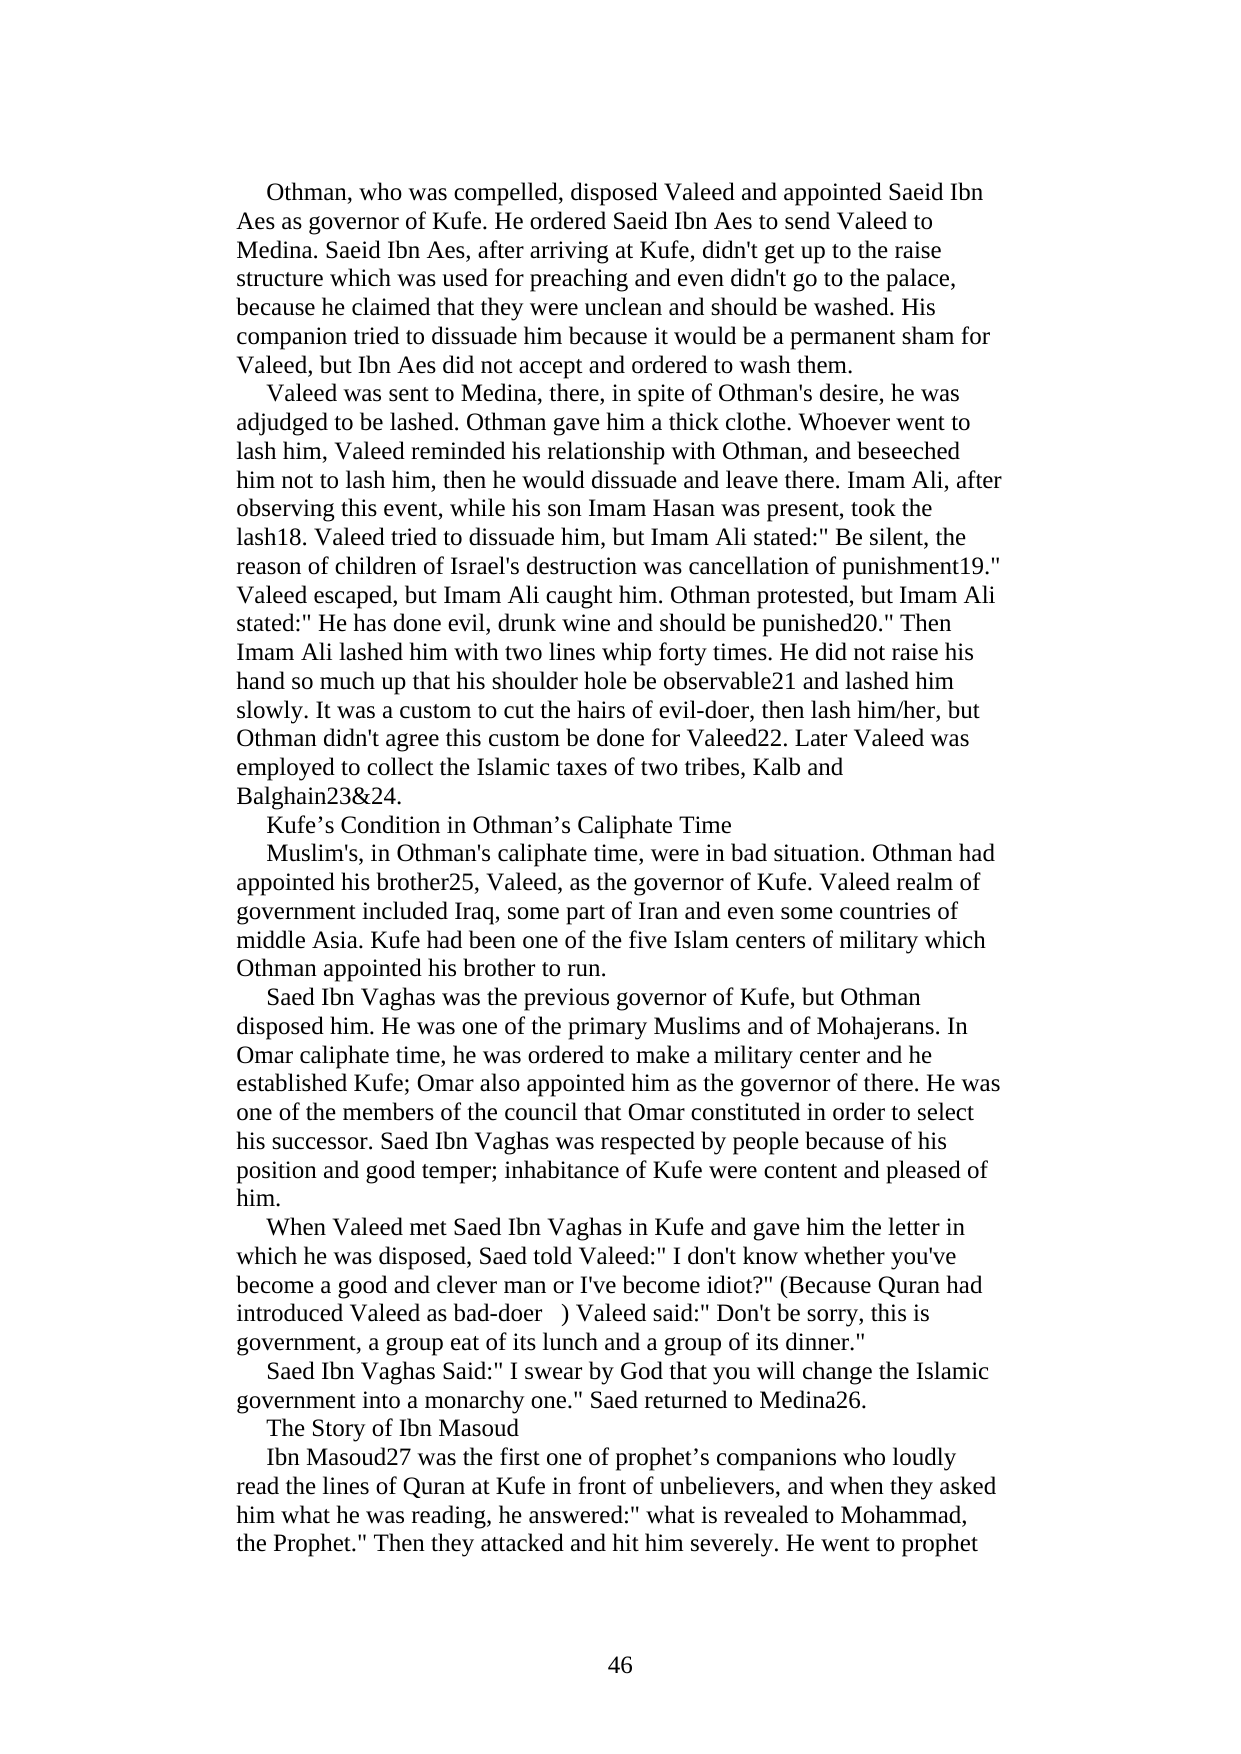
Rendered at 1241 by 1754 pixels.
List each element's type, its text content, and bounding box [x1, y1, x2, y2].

text Othman, who was compelled, disposed Valeed and appointed Saeid Ibn Aes as governor of Kufe. He ordered Saeid Ibn Aes to send Valeed to Medina. Saeid Ibn Aes, after arriving at Kufe, didn't get up to the raise structure which was used for preaching and even didn't go to the palace, because he claimed that they were unclean and should be washed. His companion tried to dissuade him because it would be a permanent sham for Valeed, but Ibn Aes did not accept and ordered to wash them. [236, 177, 1004, 378]
text Kufe’s Condition in Othman’s Caliphate Time [236, 810, 1004, 838]
text Saed Ibn Vaghas was the previous governor of Kufe, but Othman disposed him. He was one of the primary Muslims and of Mohajerans. In Omar caliphate time, he was ordered to make a military center and he established Kufe; Omar also appointed him as the governor of there. He was one of the members of the council that Omar constituted in order to select his successor. Saed Ibn Vaghas was respected by people because of his position and good temper; inhabitance of Kufe were content and pleased of him. [236, 982, 1004, 1212]
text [236, 1442, 1004, 1557]
text The Story of Ibn Masoud [236, 1413, 1004, 1442]
text Valeed was sent to Medina, there, in spite of Othman's desire, he was adjudged to be lashed. Othman gave him a thick clothe. Whoever went to lash him, Valeed reminded his relationship with Othman, and beseeched him not to lash him, then he would dissuade and leave there. Imam Ali, after observing this event, while his son Imam Hasan was present, took the lash18. Valeed tried to dissuade him, but Imam Ali stated:" Be silent, the reason of children of Israel's destruction was cancellation of punishment19." Valeed escaped, but Imam Ali caught him. Othman protested, but Imam Ali stated:" He has done evil, drunk wine and should be punished20." Then Imam Ali lashed him with two lines whip forty times. He did not raise his hand so much up that his shoulder hole be observable21 and lashed him slowly. It was a custom to cut the hairs of evil-doer, then lash him/her, but Othman didn't agree this custom be done for Valeed22. Later Valeed was employed to collect the Islamic taxes of two tribes, Kalb and Balghain23&24. [236, 378, 1004, 810]
text When Valeed met Saed Ibn Vaghas in Kufe and gave him the letter in which he was disposed, Saed told Valeed:" I don't know whether you've become a good and clever man or I've become idiot?" (Because Quran had introduced Valeed as bad-doer ) Valeed said:" Don't be sorry, this is government, a group eat of its lunch and a group of its dinner." [236, 1212, 1004, 1356]
text Muslim's, in Othman's caliphate time, were in bad situation. Othman had appointed his brother25, Valeed, as the governor of Kufe. Valeed realm of government included Iraq, some part of Iran and even some countries of middle Asia. Kufe had been one of the five Islam centers of military which Othman appointed his brother to run. [236, 838, 1004, 982]
text Saed Ibn Vaghas Said:" I swear by God that you will change the Islamic government into a monarchy one." Saed returned to Medina26. [236, 1356, 1004, 1413]
